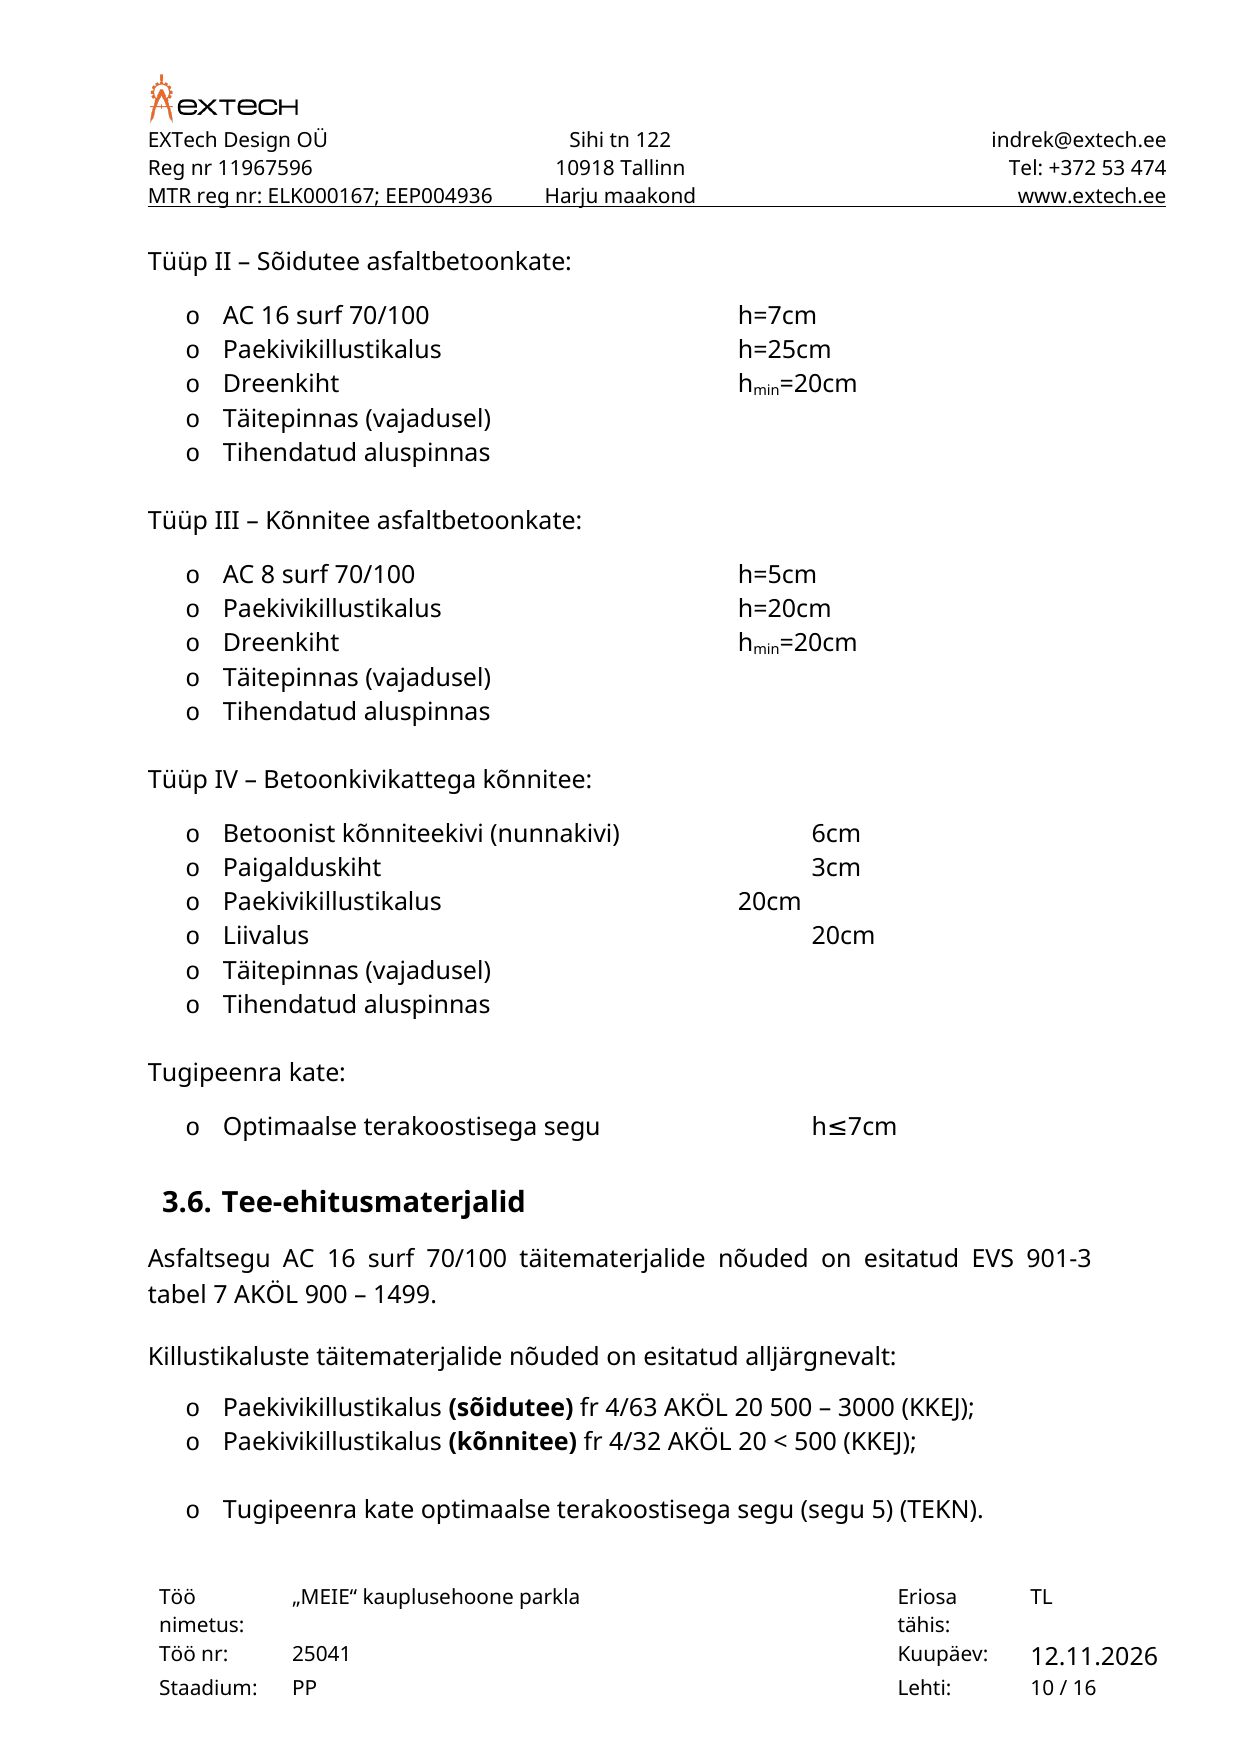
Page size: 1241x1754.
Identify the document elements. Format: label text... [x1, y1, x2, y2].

text Tüüp II – Sõidutee asfaltbetoonkate: [148, 244, 1093, 278]
list Tihendatud aluspinnas [185, 434, 1093, 469]
text Tüüp IV – Betoonkivikattega kõnnitee: [148, 762, 1093, 796]
list Tugipeenra kate optimaalse terakoostisega segu (segu 5) (TEKN). [185, 1492, 1093, 1526]
list Dreenkiht hmin=20cm [185, 366, 1093, 400]
list Paekivikillustikalus (kõnnitee) fr 4/32 AKÖL 20 < 500 (KKEJ); [185, 1424, 1093, 1458]
list Paekivikillustikalus (sõidutee) fr 4/63 AKÖL 20 500 – 3000 (KKEJ); [185, 1389, 1093, 1424]
text Killustikaluste täitematerjalide nõuded on esitatud alljärgnevalt: [148, 1339, 1093, 1373]
picture [147, 73, 300, 125]
list Paekivikillustikalus 20cm [185, 884, 1093, 918]
text Asfaltsegu AC 16 surf 70/100 täitematerjalide nõuded on esitatud EVS 901-3 tabel 7 AKÖL 900 – 1499. [148, 1240, 1093, 1311]
list Täitepinnas (vajadusel) [185, 400, 1093, 434]
list Täitepinnas (vajadusel) [185, 659, 1093, 693]
list AC 16 surf 70/100 h=7cm [185, 297, 1093, 332]
list Täitepinnas (vajadusel) [185, 952, 1093, 987]
list AC 8 surf 70/100 h=5cm [185, 556, 1093, 591]
list Dreenkiht hmin=20cm [185, 625, 1093, 659]
list Liivalus 20cm [185, 918, 1093, 952]
list Betoonist kõnniteekivi (nunnakivi) 6cm [185, 815, 1093, 849]
text Tüüp III – Kõnnitee asfaltbetoonkate: [148, 503, 1093, 537]
list Optimaalse terakoostisega segu h≤7cm [185, 1108, 1093, 1143]
list Tihendatud aluspinnas [185, 693, 1093, 728]
list Paekivikillustikalus h=25cm [185, 332, 1093, 366]
subtitle Tee-ehitusmaterjalid [162, 1181, 1093, 1221]
list Tihendatud aluspinnas [185, 987, 1093, 1021]
list Paekivikillustikalus h=20cm [185, 591, 1093, 625]
text Tugipeenra kate: [148, 1055, 1093, 1089]
list Paigalduskiht 3cm [185, 849, 1093, 884]
